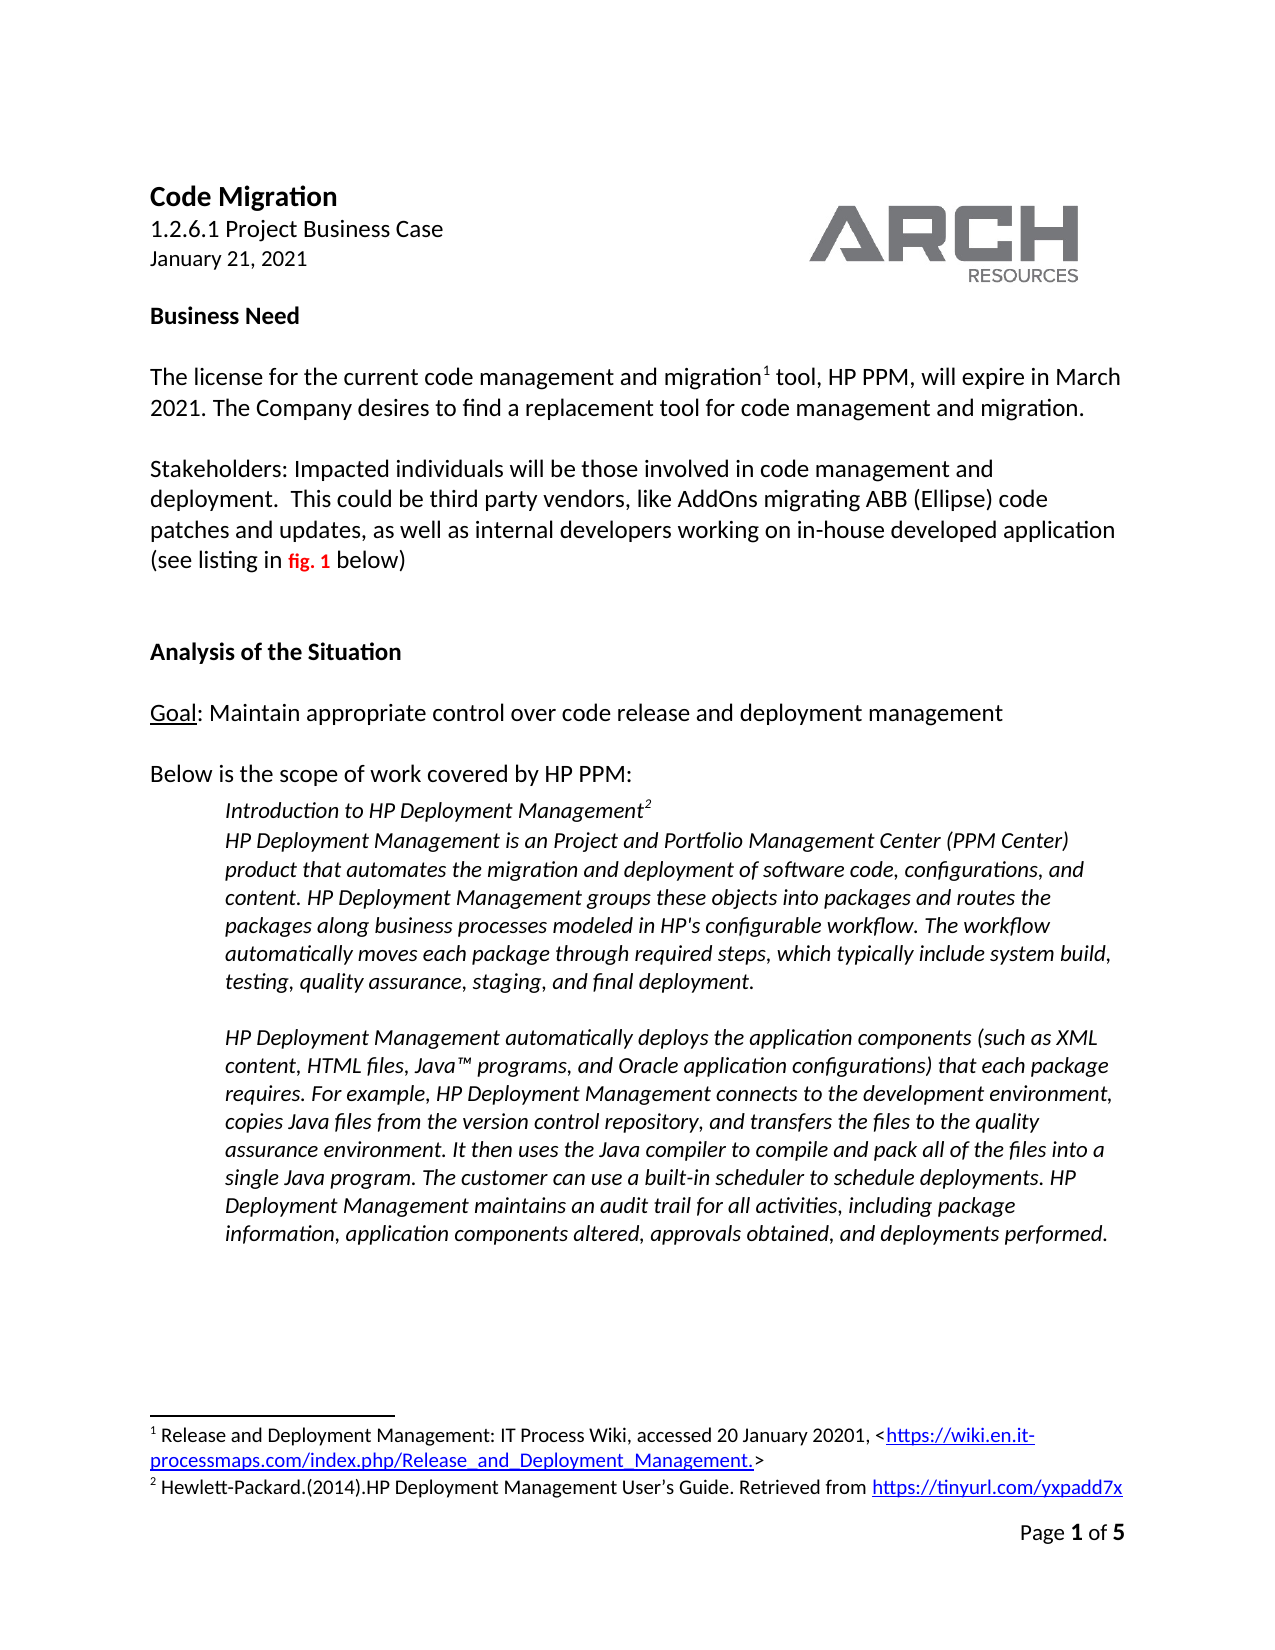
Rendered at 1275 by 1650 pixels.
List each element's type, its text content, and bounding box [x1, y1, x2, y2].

text Stakeholders: Impacted individuals will be those involved in code management and deployment. This could be third party vendors, like AddOns migrating ABB (Ellipse) code patches and updates, as well as internal developers working on in-house developed application (see listing in fig. 1 below) [150, 453, 1125, 575]
text The license for the current code management and migration tool, HP PPM, will expire in March 2021. The Company desires to find a replacement tool for code management and migration. [150, 361, 1125, 422]
text Below is the scope of work covered by HP PPM: [150, 758, 1125, 788]
text HP Deployment Management is an Project and Portfolio Management Center (PPM Center) product that automates the migration and deployment of software code, configurations, and content. HP Deployment Management groups these objects into packages and routes the packages along business processes modeled in HP's configurable workflow. The workflow automatically moves each package through required steps, which typically include system build, testing, quality assurance, staging, and final deployment. [225, 827, 1125, 995]
text Introduction to HP Deployment Management [225, 796, 1125, 824]
text Goal: Maintain appropriate control over code release and deployment management [150, 697, 1125, 727]
text January 21, 2021 [150, 244, 765, 272]
text Code Migration [150, 178, 765, 214]
text Analysis of the Situation [150, 636, 1125, 666]
text Business Need [150, 300, 1125, 331]
picture [765, 150, 1125, 330]
text HP Deployment Management automatically deploys the application components (such as XML content, HTML files, Java™ programs, and Oracle application configurations) that each package requires. For example, HP Deployment Management connects to the development environment, copies Java files from the version control repository, and transfers the files to the quality assurance environment. It then uses the Java compiler to compile and pack all of the files into a single Java program. The customer can use a built-in scheduler to schedule deployments. HP Deployment Management maintains an audit trail for all activities, including package information, application components altered, approvals obtained, and deployments performed. [225, 1023, 1125, 1247]
text 1.2.6.1 Project Business Case [150, 214, 765, 244]
